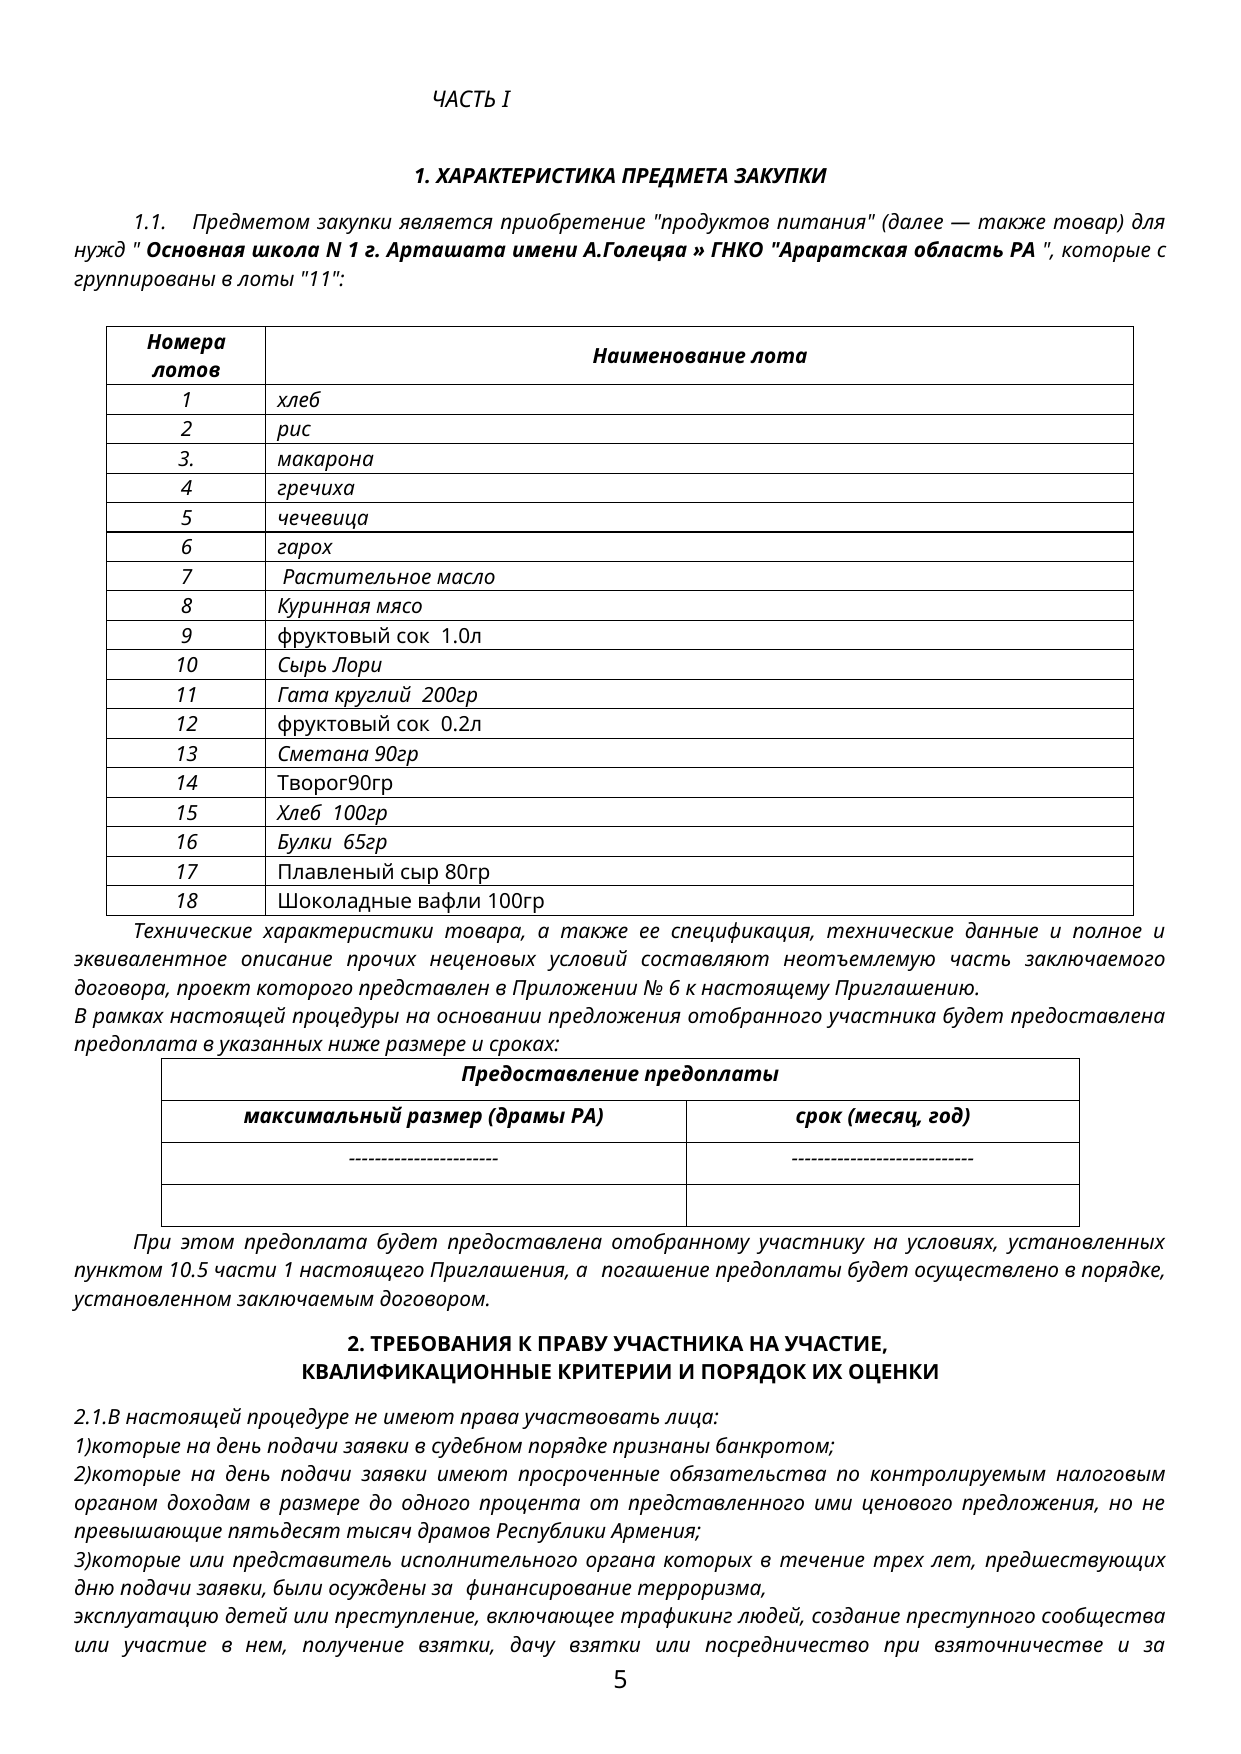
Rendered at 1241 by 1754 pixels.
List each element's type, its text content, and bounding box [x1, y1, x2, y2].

table_cell 1 [107, 385, 265, 413]
table_cell Хлеб 100гр [266, 798, 1133, 826]
table_header Наименование лота [266, 327, 1133, 384]
text 2. ТРЕБОВАНИЯ К ПРАВУ УЧАСТНИКА НА УЧАСТИЕ, КВАЛИФИКАЦИОННЫЕ КРИТЕРИИ И ПОРЯДОК ИХ ОЦЕНКИ [74, 1329, 1167, 1386]
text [74, 1602, 1167, 1659]
table_cell Шоколадные вафли 100гр [266, 886, 1133, 915]
text Технические характеристики товара, а также ее спецификация, технические данные и полное и эквивалентное описание прочих неценовых условий составляют неотъемлемую часть заключаемого договора, проект которого представлен в Приложении № 6 к настоящему Приглашению. [74, 916, 1167, 1001]
table_cell 5 [107, 503, 265, 531]
table_cell 16 [107, 827, 265, 856]
text При этом предоплата будет предоставлена отобранному участнику на условиях, установленных пунктом 10.5 части 1 настоящего Приглашения, а погашение предоплаты будет осуществлено в порядке, установленном заключаемым договором. [74, 1227, 1167, 1312]
table_cell 9 [107, 621, 265, 649]
table_cell Куринная мясо [266, 591, 1133, 620]
text В рамках настоящей процедуры на основании предложения отобранного участника будет предоставлена предоплата в указанных ниже размере и сроках: [74, 1001, 1167, 1058]
table_cell максимальный размер (драмы РА) [162, 1101, 686, 1142]
table_cell 10 [107, 650, 265, 679]
table_cell 8 [107, 591, 265, 620]
table_cell хлеб [266, 385, 1133, 413]
table_cell чечевица [266, 503, 1133, 531]
table_cell 15 [107, 798, 265, 826]
table_cell 3. [107, 444, 265, 472]
table_cell Булки 65гр [266, 827, 1133, 856]
text 3)которые или представитель исполнительного органа которых в течение трех лет, предшествующих дню подачи заявки, были осуждены за финансирование терроризма, [74, 1545, 1167, 1602]
table_cell срок (месяц, год) [687, 1101, 1079, 1142]
table_cell 13 [107, 739, 265, 767]
table_cell ---------------------------- [687, 1143, 1079, 1184]
table_cell гречиха [266, 474, 1133, 502]
text 1. ХАРАКТЕРИСТИКА ПРЕДМЕТА ЗАКУПКИ [74, 162, 1167, 190]
table_header Предоставление предоплаты [162, 1059, 1079, 1100]
table_cell 11 [107, 680, 265, 708]
table_cell макарона [266, 444, 1133, 472]
table_cell гарох [266, 533, 1133, 561]
table_cell [162, 1185, 686, 1226]
table_cell 7 [107, 562, 265, 590]
table_cell фруктовый сок 1.0л [266, 621, 1133, 649]
table_cell [687, 1185, 1079, 1226]
text 2.1.В настоящей процедуре не имеют права участвовать лица: [74, 1402, 1167, 1431]
table_cell 18 [107, 886, 265, 915]
text ЧАСТЬ I [74, 82, 1167, 114]
table_cell Творог90гр [266, 768, 1133, 797]
table_cell рис [266, 415, 1133, 443]
text 1)которые на день подачи заявки в судебном порядке признаны банкротом; [74, 1431, 1167, 1459]
table_cell Гата круглий 200гр [266, 680, 1133, 708]
table_cell ----------------------- [162, 1143, 686, 1184]
table_cell 2 [107, 415, 265, 443]
table_cell Сметана 90гр [266, 739, 1133, 767]
table_cell 14 [107, 768, 265, 797]
table_header Номера лотов [107, 327, 265, 384]
table_cell Сырь Лори [266, 650, 1133, 679]
table_cell Растительное масло [266, 562, 1133, 590]
table_cell Плавленый сыр 80гр [266, 857, 1133, 885]
text 2)которые на день подачи заявки имеют просроченные обязательства по контролируемым налоговым органом доходам в размере до одного процента от представленного ими ценового предложения, но не превышающие пятьдесят тысяч драмов Республики Армения; [74, 1459, 1167, 1545]
table_cell 17 [107, 857, 265, 885]
subtitle 1.1. Предметом закупки является приобретение "продуктов питания" (далее — также товар) для нужд " Основная школа N 1 г. Арташата имени А.Голецяа » ГНКО "Араратская область РА ", которые с группированы в лоты "11": [74, 207, 1167, 292]
table_cell 12 [107, 709, 265, 738]
table_cell фруктовый сок 0.2л [266, 709, 1133, 738]
table_cell 4 [107, 474, 265, 502]
table_cell 6 [107, 533, 265, 561]
